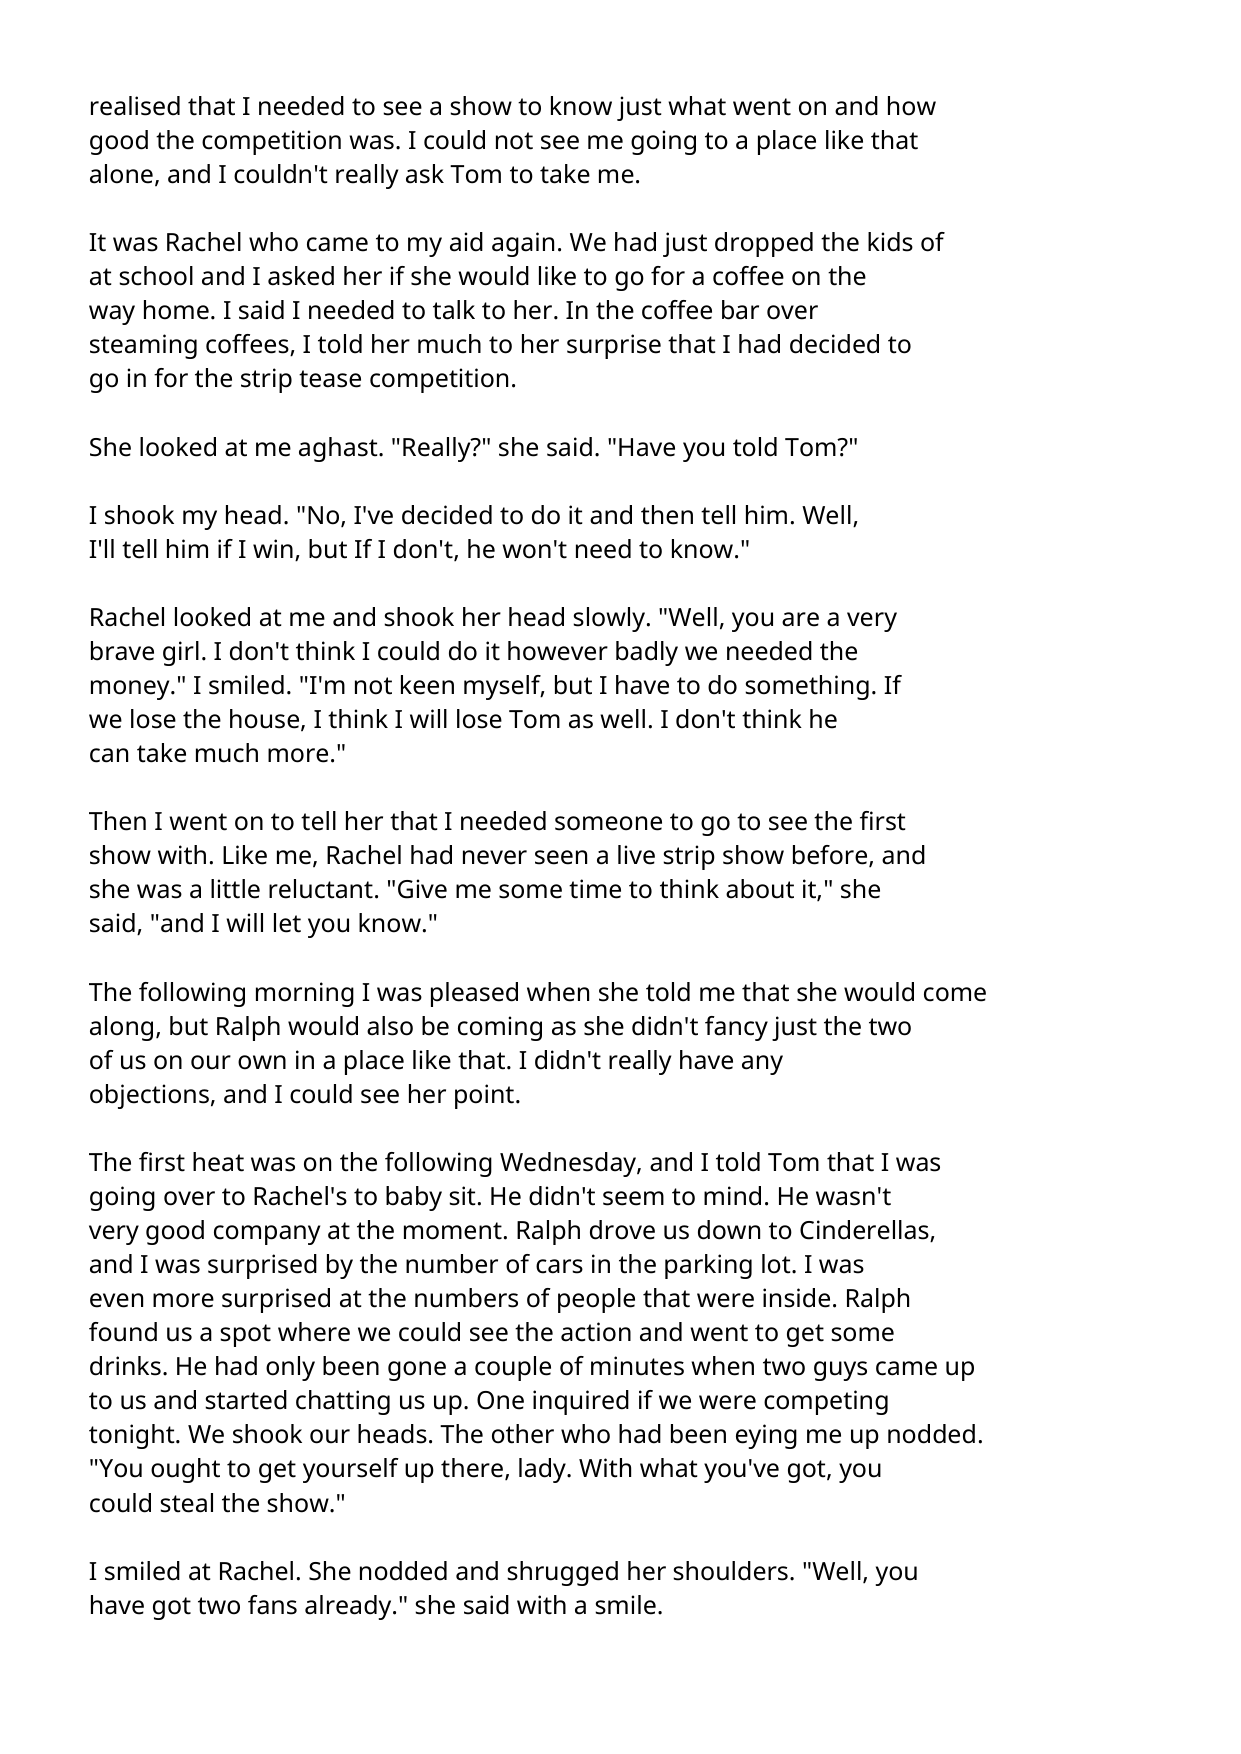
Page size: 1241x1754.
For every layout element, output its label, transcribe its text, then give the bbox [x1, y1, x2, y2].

text and I was surprised by the number of cars in the parking lot. I was [89, 1247, 1152, 1281]
text I'll tell him if I win, but If I don't, he won't need to know." [89, 531, 1152, 566]
text steaming coffees, I told her much to her surprise that I had decided to [89, 327, 1152, 361]
text realised that I needed to see a show to know just what went on and how [89, 89, 1152, 123]
text going over to Rachel's to baby sit. He didn't seem to mind. He wasn't [89, 1179, 1152, 1213]
text show with. Like me, Rachel had never seen a live strip show before, and [89, 838, 1152, 872]
text I smiled at Rachel. She nodded and shrugged her shoulders. "Well, you [89, 1553, 1152, 1587]
text could steal the show." [89, 1485, 1152, 1519]
text to us and started chatting us up. One inquired if we were competing [89, 1383, 1152, 1417]
text very good company at the moment. Ralph drove us down to Cinderellas, [89, 1213, 1152, 1247]
text she was a little reluctant. "Give me some time to think about it," she [89, 872, 1152, 906]
text tonight. We shook our heads. The other who had been eying me up nodded. [89, 1417, 1152, 1451]
text good the competition was. I could not see me going to a place like that [89, 123, 1152, 157]
text I shook my head. "No, I've decided to do it and then tell him. Well, [89, 497, 1152, 531]
text said, "and I will let you know." [89, 906, 1152, 940]
text go in for the strip tease competition. [89, 361, 1152, 395]
text have got two fans already." she said with a smile. [89, 1587, 1152, 1621]
text She looked at me aghast. "Really?" she said. "Have you told Tom?" [89, 429, 1152, 463]
text way home. I said I needed to talk to her. In the coffee bar over [89, 293, 1152, 327]
text objections, and I could see her point. [89, 1076, 1152, 1111]
text can take much more." [89, 736, 1152, 770]
text brave girl. I don't think I could do it however badly we needed the [89, 634, 1152, 668]
text drinks. He had only been gone a couple of minutes when two guys came up [89, 1349, 1152, 1383]
text found us a spot where we could see the action and went to get some [89, 1315, 1152, 1349]
text Rachel looked at me and shook her head slowly. "Well, you are a very [89, 599, 1152, 634]
text It was Rachel who came to my aid again. We had just dropped the kids of [89, 225, 1152, 259]
text The following morning I was pleased when she told me that she would come [89, 974, 1152, 1008]
text of us on our own in a place like that. I didn't really have any [89, 1042, 1152, 1076]
text The first heat was on the following Wednesday, and I told Tom that I was [89, 1144, 1152, 1179]
text we lose the house, I think I will lose Tom as well. I don't think he [89, 702, 1152, 736]
text alone, and I couldn't really ask Tom to take me. [89, 157, 1152, 191]
text at school and I asked her if she would like to go for a coffee on the [89, 259, 1152, 293]
text along, but Ralph would also be coming as she didn't fancy just the two [89, 1008, 1152, 1042]
text Then I went on to tell her that I needed someone to go to see the first [89, 804, 1152, 838]
text money." I smiled. "I'm not keen myself, but I have to do something. If [89, 668, 1152, 702]
text even more surprised at the numbers of people that were inside. Ralph [89, 1281, 1152, 1315]
text "You ought to get yourself up there, lady. With what you've got, you [89, 1451, 1152, 1485]
